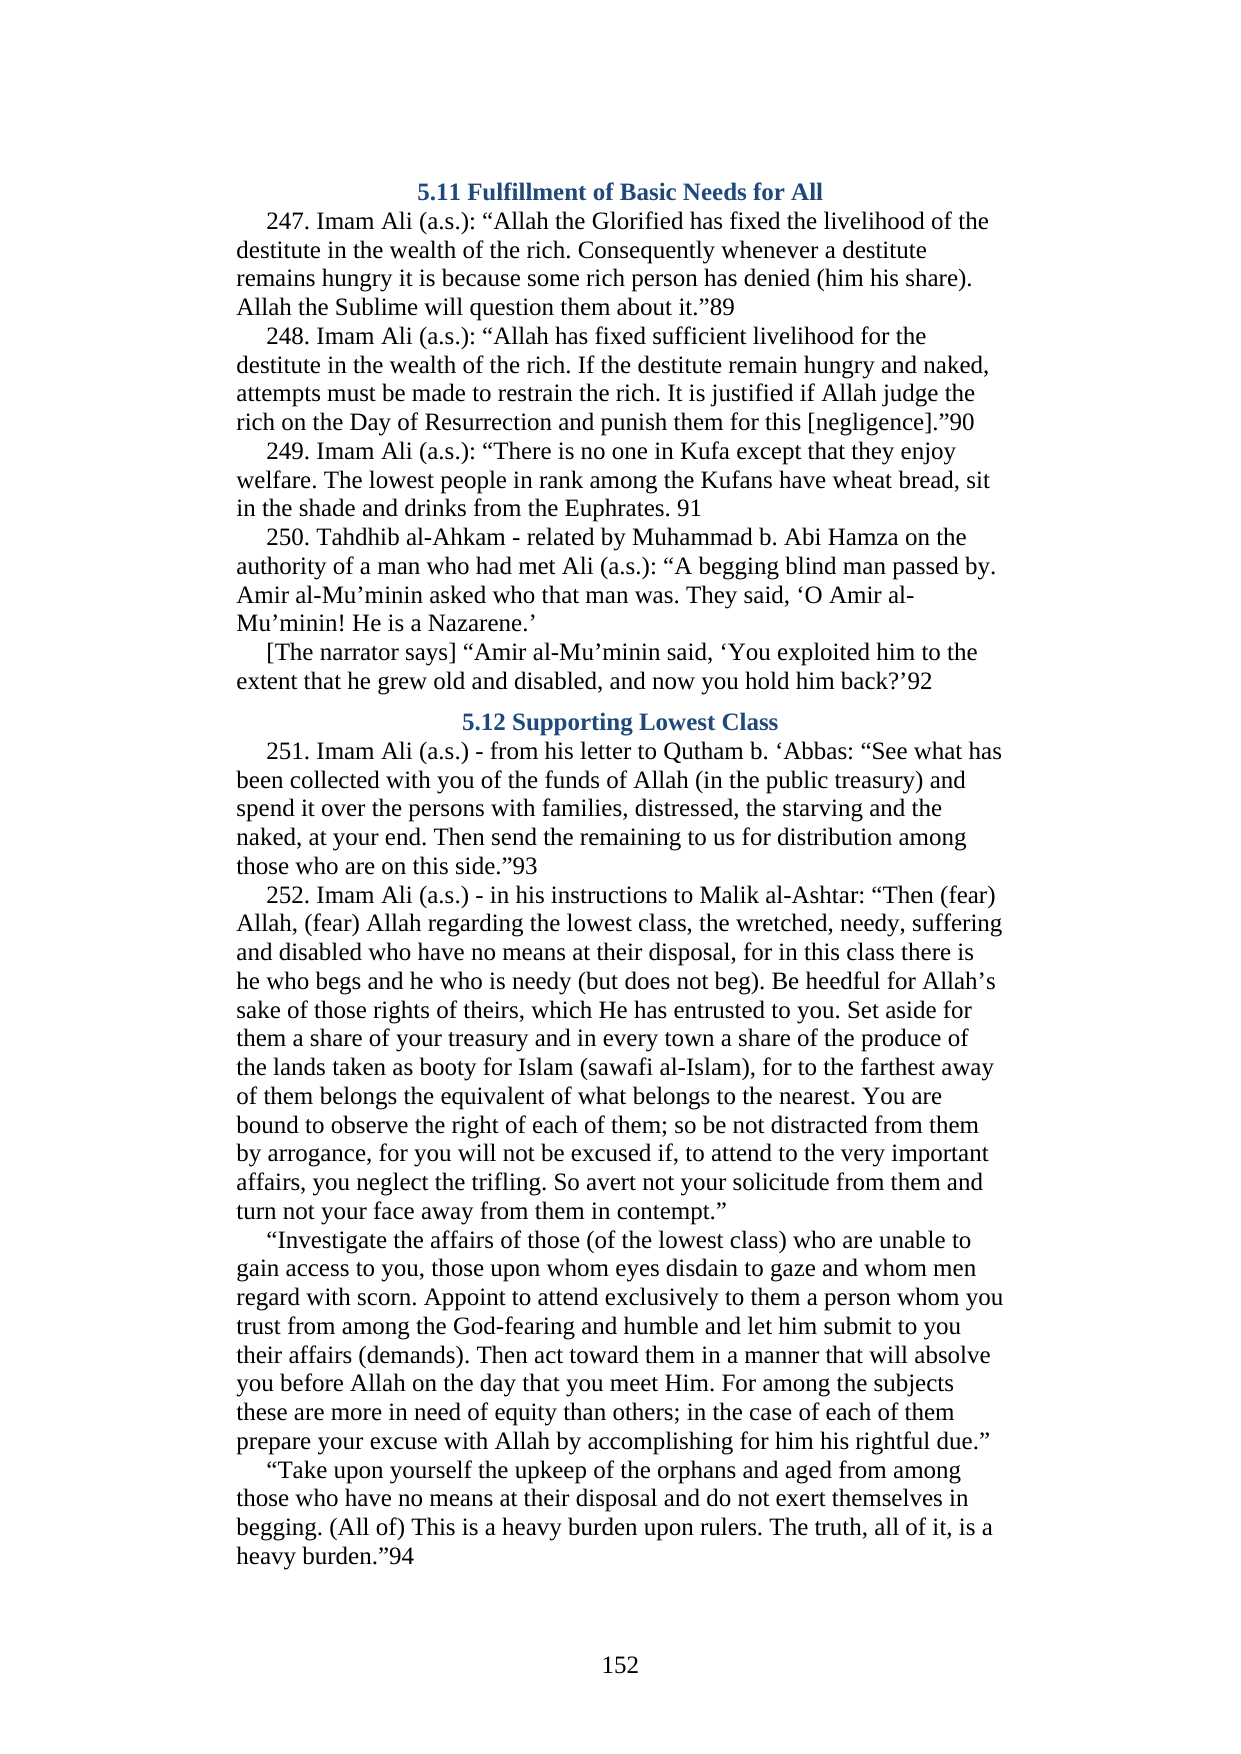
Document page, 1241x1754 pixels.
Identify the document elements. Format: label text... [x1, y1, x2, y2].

subtitle 5.11 Fulfillment of Basic Needs for All [236, 177, 1004, 206]
text 250. Tahdhib al-Ahkam - related by Muhammad b. Abi Hamza on the authority of a man who had met Ali (a.s.): “A begging blind man passed by. Amir al-Mu’minin asked who that man was. They said, ‘O Amir al-Mu’minin! He is a Nazarene.’ [236, 522, 1004, 637]
text [The narrator says] “Amir al-Mu’minin said, ‘You exploited him to the extent that he grew old and disabled, and now you hold him back?’92 [236, 637, 1004, 695]
text 251. Imam Ali (a.s.) - from his letter to Qutham b. ‘Abbas: “See what has been collected with you of the funds of Allah (in the public treasury) and spend it over the persons with families, distressed, the starving and the naked, at your end. Then send the remaining to us for distribution among those who are on this side.”93 [236, 736, 1004, 880]
subtitle 5.12 Supporting Lowest Class [236, 707, 1004, 736]
text 248. Imam Ali (a.s.): “Allah has fixed sufficient livelihood for the destitute in the wealth of the rich. If the destitute remain hungry and naked, attempts must be made to restrain the rich. It is justified if Allah judge the rich on the Day of Resurrection and punish them for this [negligence].”90 [236, 321, 1004, 436]
text 249. Imam Ali (a.s.): “There is no one in Kufa except that they enjoy welfare. The lowest people in rank among the Kufans have wheat bread, sit in the shade and drinks from the Euphrates. 91 [236, 436, 1004, 522]
text 252. Imam Ali (a.s.) - in his instructions to Malik al-Ashtar: “Then (fear) Allah, (fear) Allah regarding the lowest class, the wretched, needy, suffering and disabled who have no means at their disposal, for in this class there is he who begs and he who is needy (but does not beg). Be heedful for Allah’s sake of those rights of theirs, which He has entrusted to you. Set aside for them a share of your treasury and in every town a share of the produce of the lands taken as booty for Islam (sawafi al-Islam), for to the farthest away of them belongs the equivalent of what belongs to the nearest. You are bound to observe the right of each of them; so be not distracted from them by arrogance, for you will not be excused if, to attend to the very important affairs, you neglect the trifling. So avert not your solicitude from them and turn not your face away from them in contempt.” [236, 880, 1004, 1225]
text “Investigate the affairs of those (of the lowest class) who are unable to gain access to you, those upon whom eyes disdain to gaze and whom men regard with scorn. Appoint to attend exclusively to them a person whom you trust from among the God-fearing and humble and let him submit to you their affairs (demands). Then act toward them in a manner that will absolve you before Allah on the day that you meet Him. For among the subjects these are more in need of equity than others; in the case of each of them prepare your excuse with Allah by accomplishing for him his rightful due.” [236, 1225, 1004, 1455]
text 247. Imam Ali (a.s.): “Allah the Glorified has fixed the livelihood of the destitute in the wealth of the rich. Consequently whenever a destitute remains hungry it is because some rich person has denied (him his share). Allah the Sublime will question them about it.”89 [236, 206, 1004, 321]
text “Take upon yourself the upkeep of the orphans and aged from among those who have no means at their disposal and do not exert themselves in begging. (All of) This is a heavy burden upon rulers. The truth, all of it, is a heavy burden.”94 [236, 1455, 1004, 1570]
